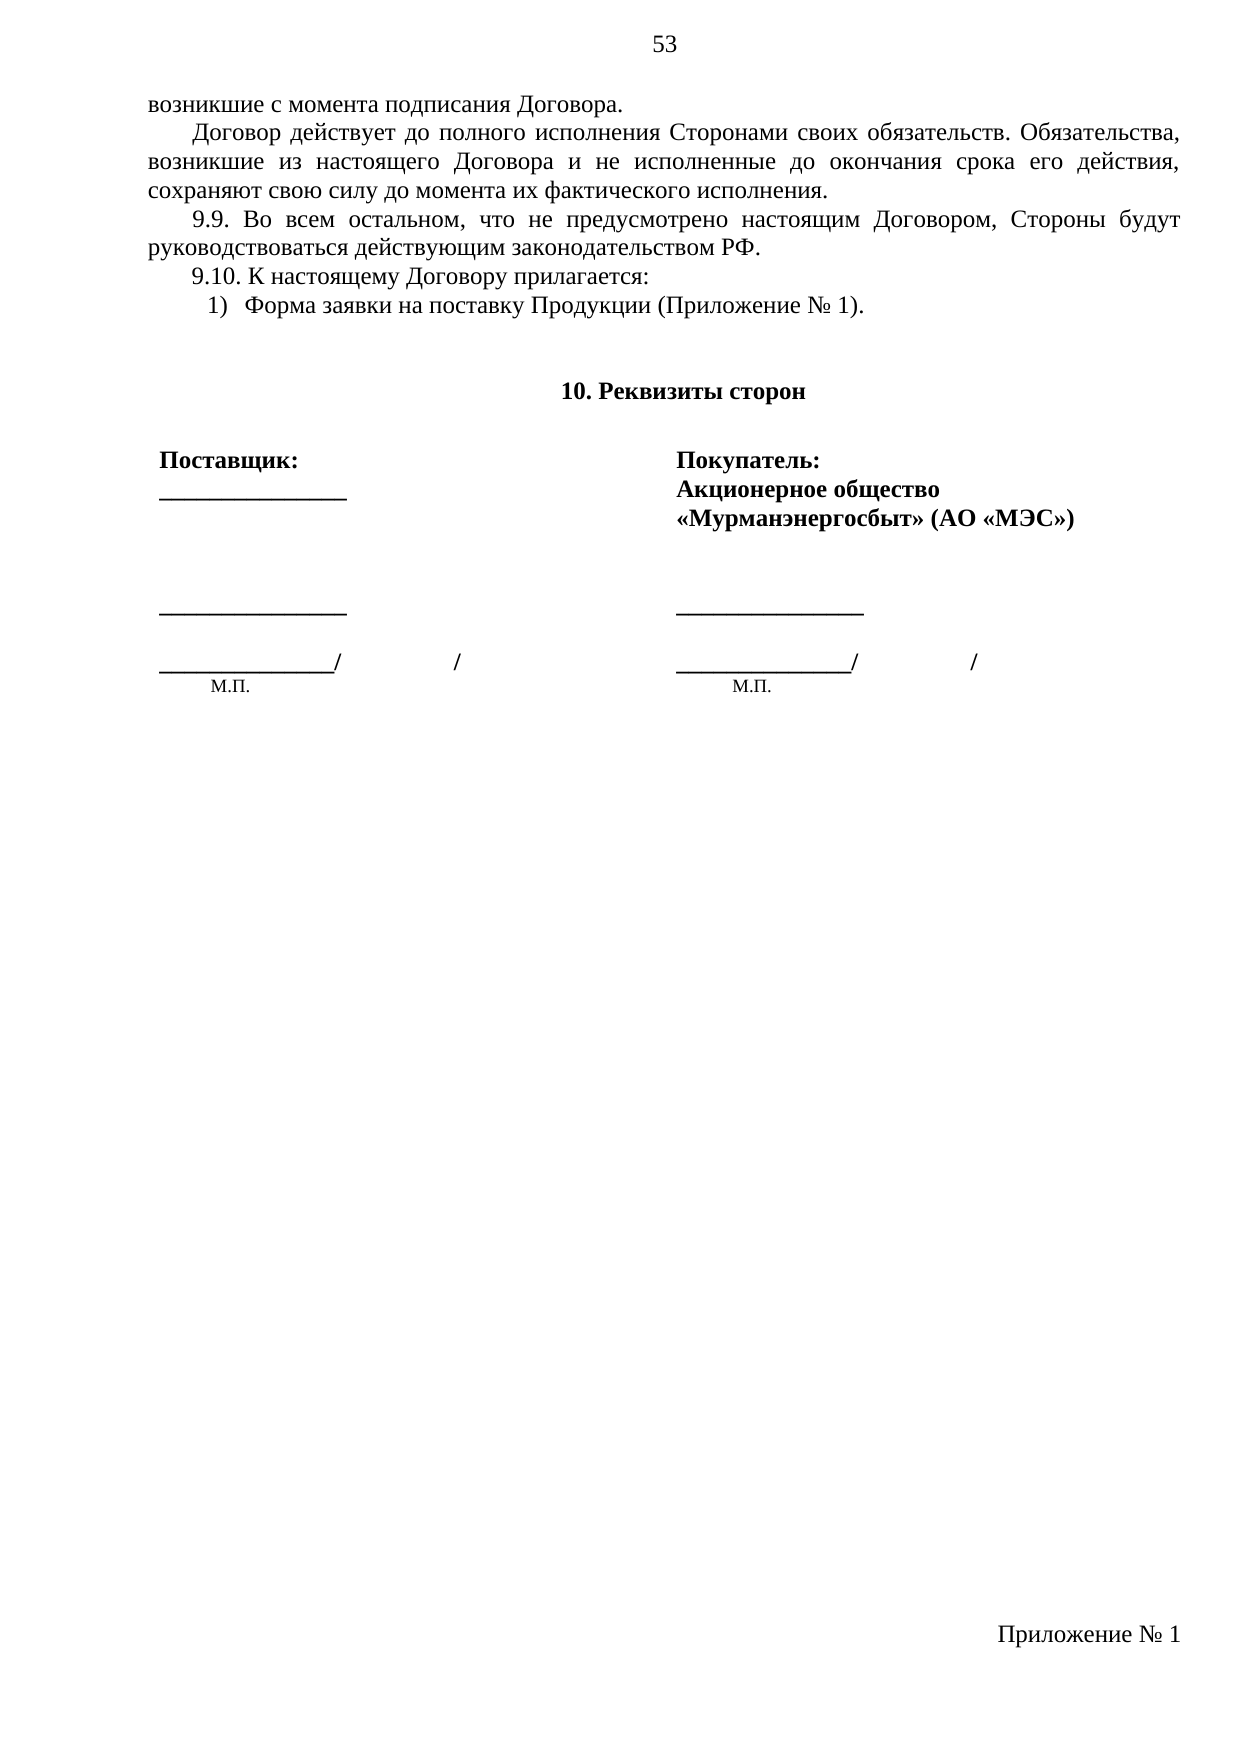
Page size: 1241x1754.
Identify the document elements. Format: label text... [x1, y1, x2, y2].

text Приложение № 1 [148, 1619, 1181, 1648]
table_header Покупатель: Акционерное общество «Мурманэнергосбыт» (АО «МЭС») _______________ ______________/ / М.П. [665, 434, 1196, 1619]
table_header Поставщик: _______________ _______________ ______________/ / М.П. [148, 434, 665, 1619]
list Реквизиты сторон [185, 376, 1181, 405]
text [148, 89, 1181, 117]
text 9.10. К настоящему Договору прилагается: [148, 261, 1181, 290]
list Форма заявки на поставку Продукции (Приложение № 1). [207, 290, 1181, 319]
text 9.9. Во всем остальном, что не предусмотрено настоящим Договором, Стороны будут руководствоваться действующим законодательством РФ. [148, 204, 1181, 261]
text Договор действует до полного исполнения Сторонами своих обязательств. Обязательства, возникшие из настоящего Договора и не исполненные до окончания срока его действия, сохраняют свою силу до момента их фактического исполнения. [148, 117, 1181, 204]
